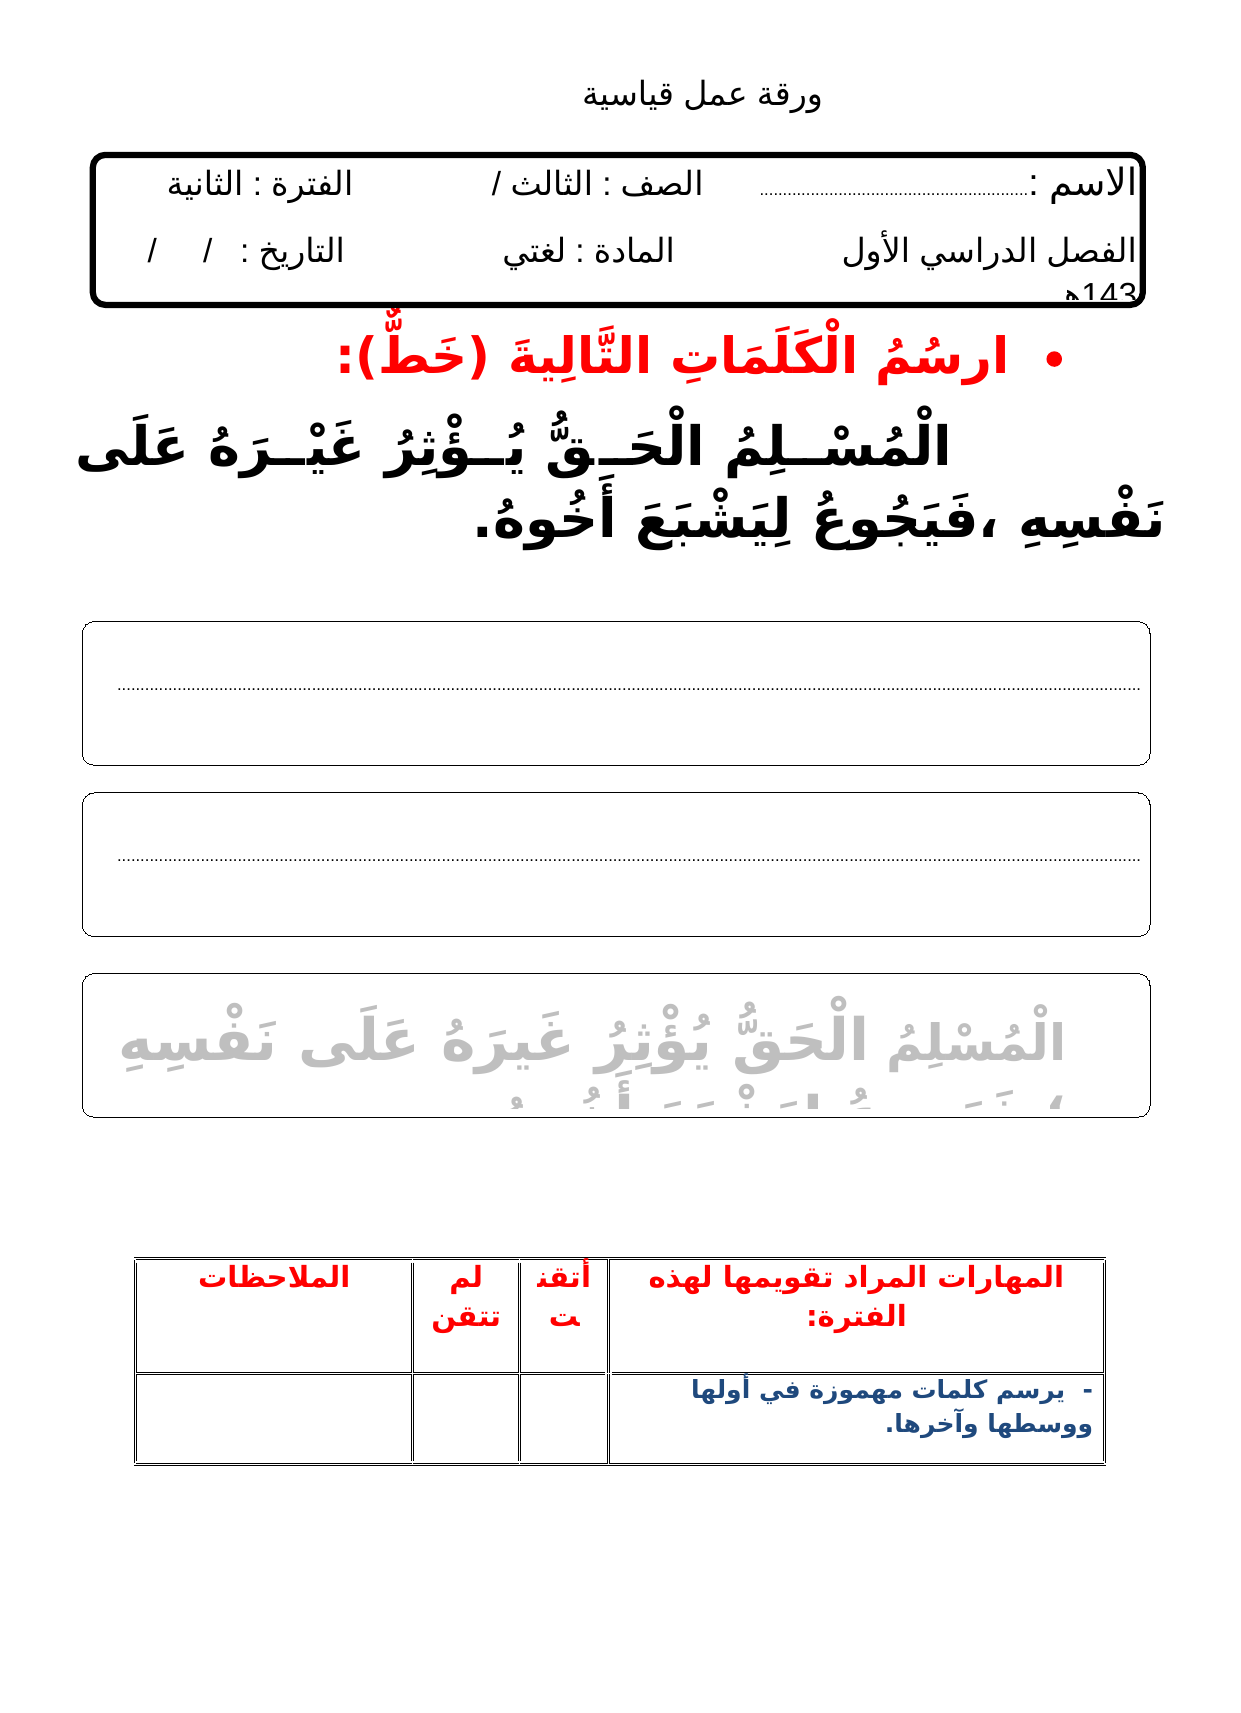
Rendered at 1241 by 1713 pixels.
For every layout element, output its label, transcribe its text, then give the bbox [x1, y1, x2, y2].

table_header لم تتقن [413, 1258, 520, 1372]
table_header المهارات المراد تقويمها لهذه الفترة: [610, 1260, 1104, 1372]
list ارسُمُ الْكَلَمَاتِ التَّالِيةَ (خَطٌّ): [75, 327, 1047, 386]
table_header أتقنت [520, 1260, 607, 1372]
table_cell [520, 1372, 608, 1463]
table_cell - يرسم كلمات مهموزة في أولها ووسطها وآخرها. [608, 1372, 1104, 1463]
table_cell [413, 1372, 520, 1463]
table_cell [136, 1375, 412, 1463]
text الْمُسْلِمُ الْحَقُّ يُؤْثِرُ غَيْرَهُ عَلَى نَفْسِهِ ،فَيَجُوعُ لِيَشْبَعَ أَخُوهُ. [75, 415, 1165, 550]
table_header الملاحظات [136, 1260, 412, 1372]
